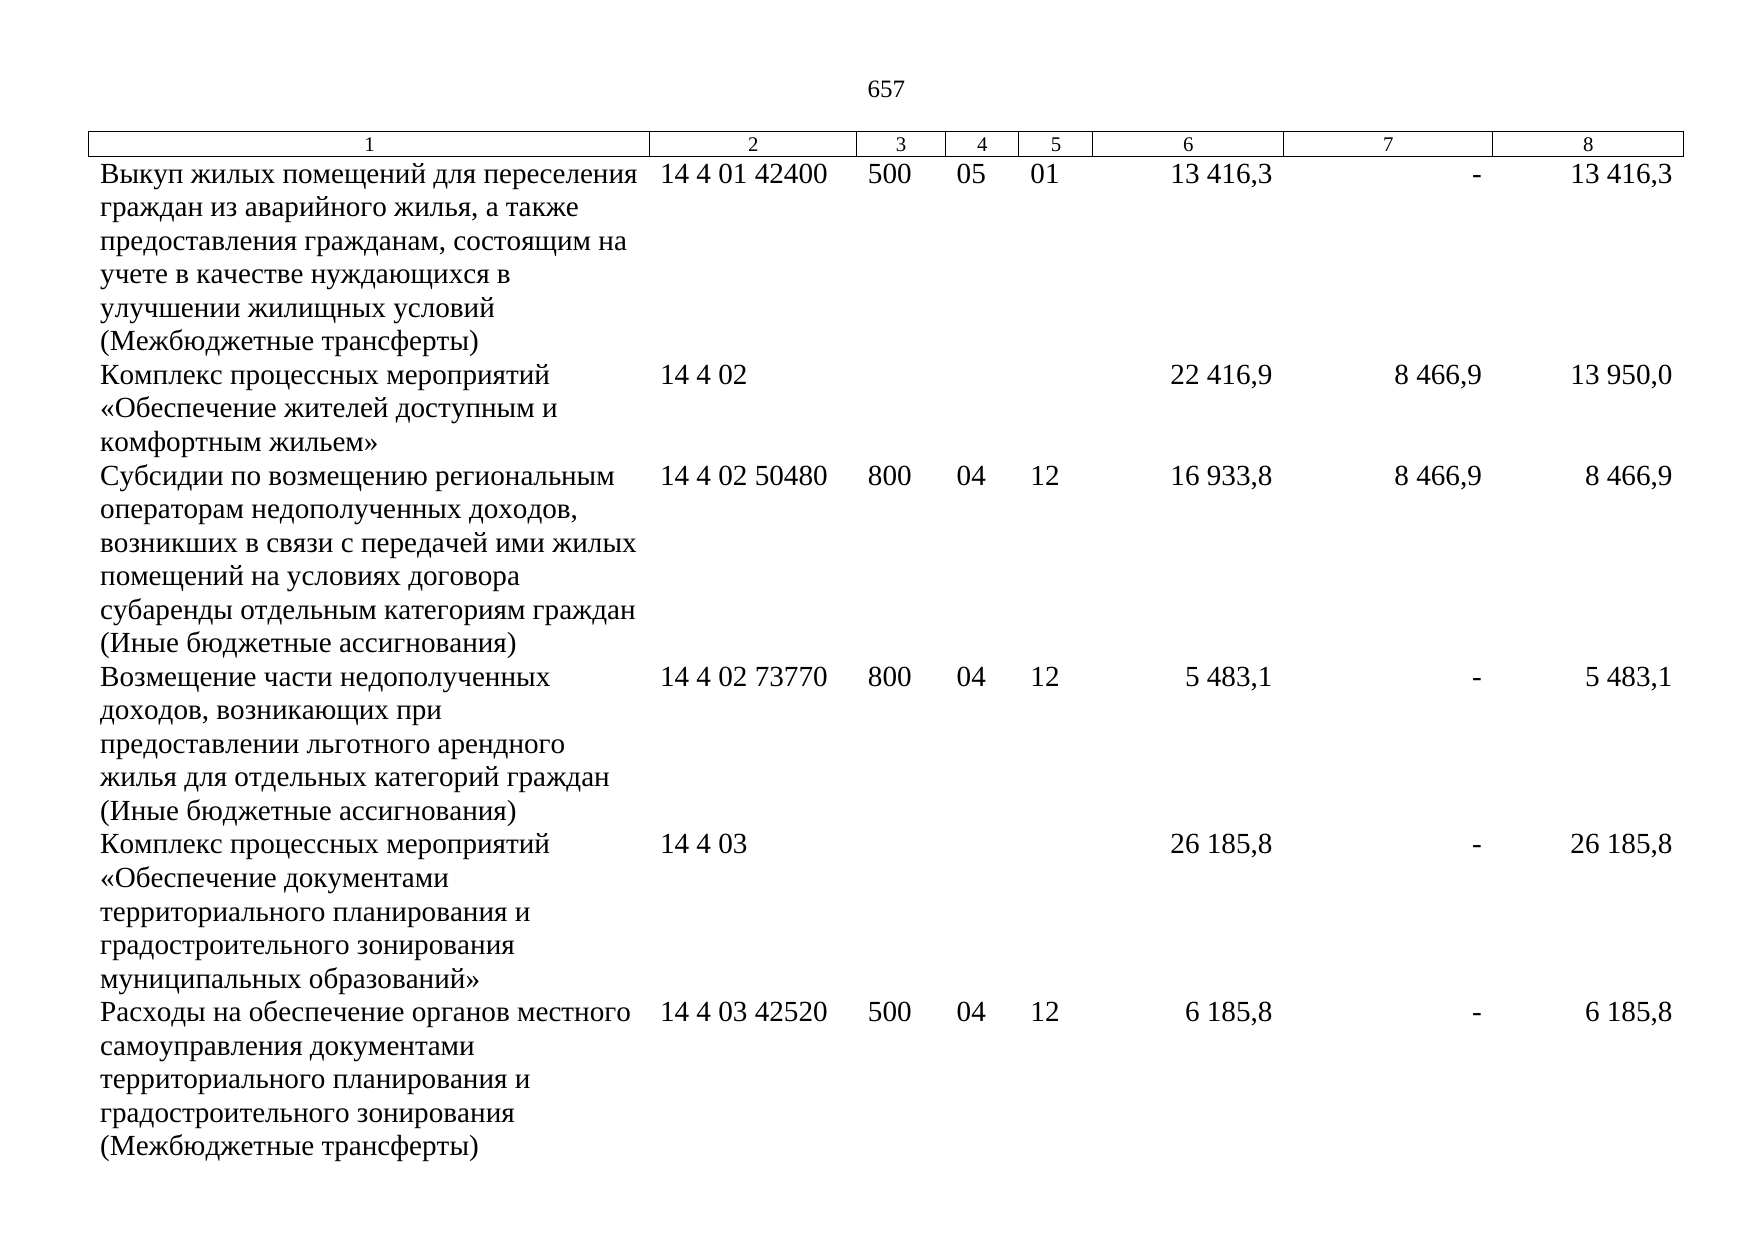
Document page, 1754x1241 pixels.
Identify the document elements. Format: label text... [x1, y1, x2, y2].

table_header 6 [1093, 132, 1283, 156]
table_header 1 [89, 132, 649, 156]
table_header 5 [1019, 132, 1092, 156]
table_header 4 [946, 132, 1018, 156]
table_header 2 [650, 132, 856, 156]
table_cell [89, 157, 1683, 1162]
table_header 7 [1284, 132, 1492, 156]
table_header 8 [1493, 132, 1683, 156]
table_header 3 [857, 132, 945, 156]
